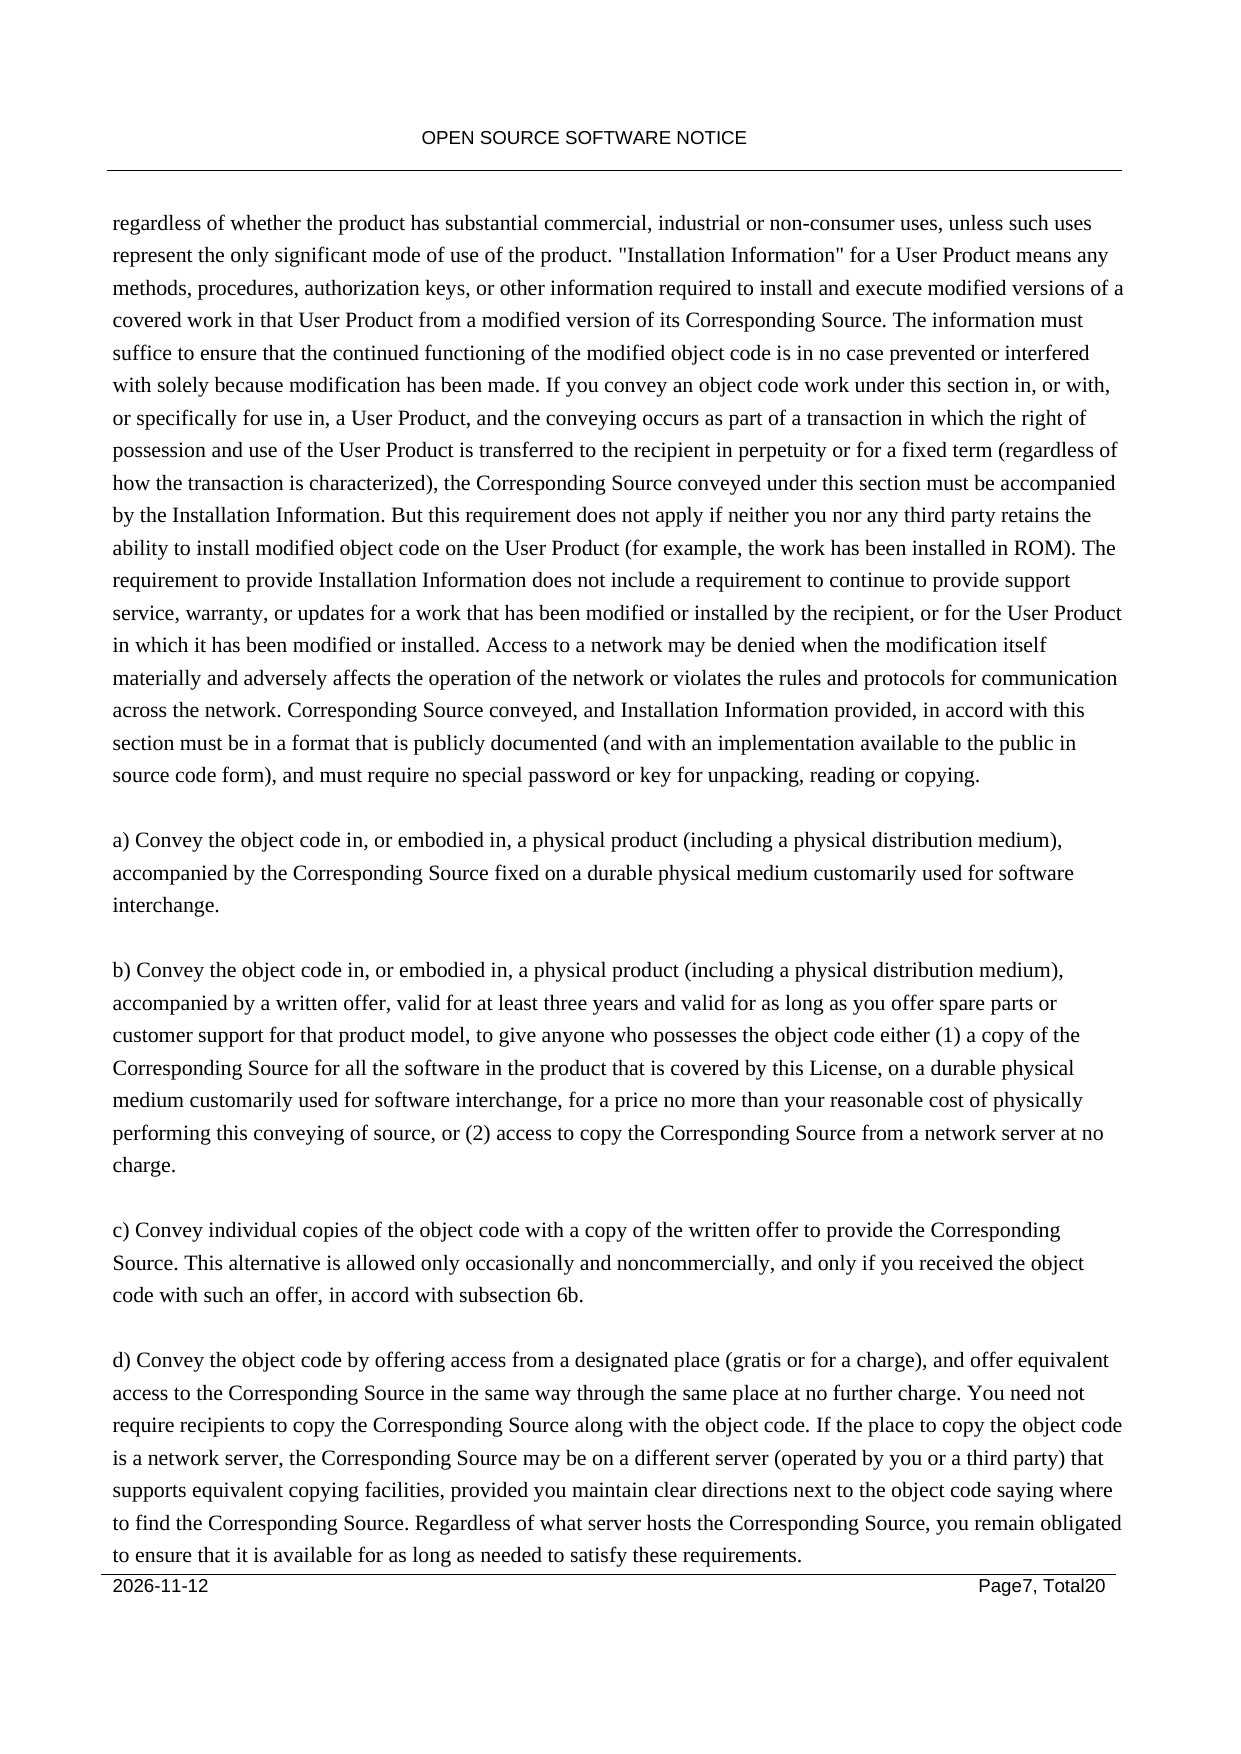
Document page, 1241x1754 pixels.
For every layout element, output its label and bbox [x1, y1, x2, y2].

text [112, 206, 1128, 1571]
